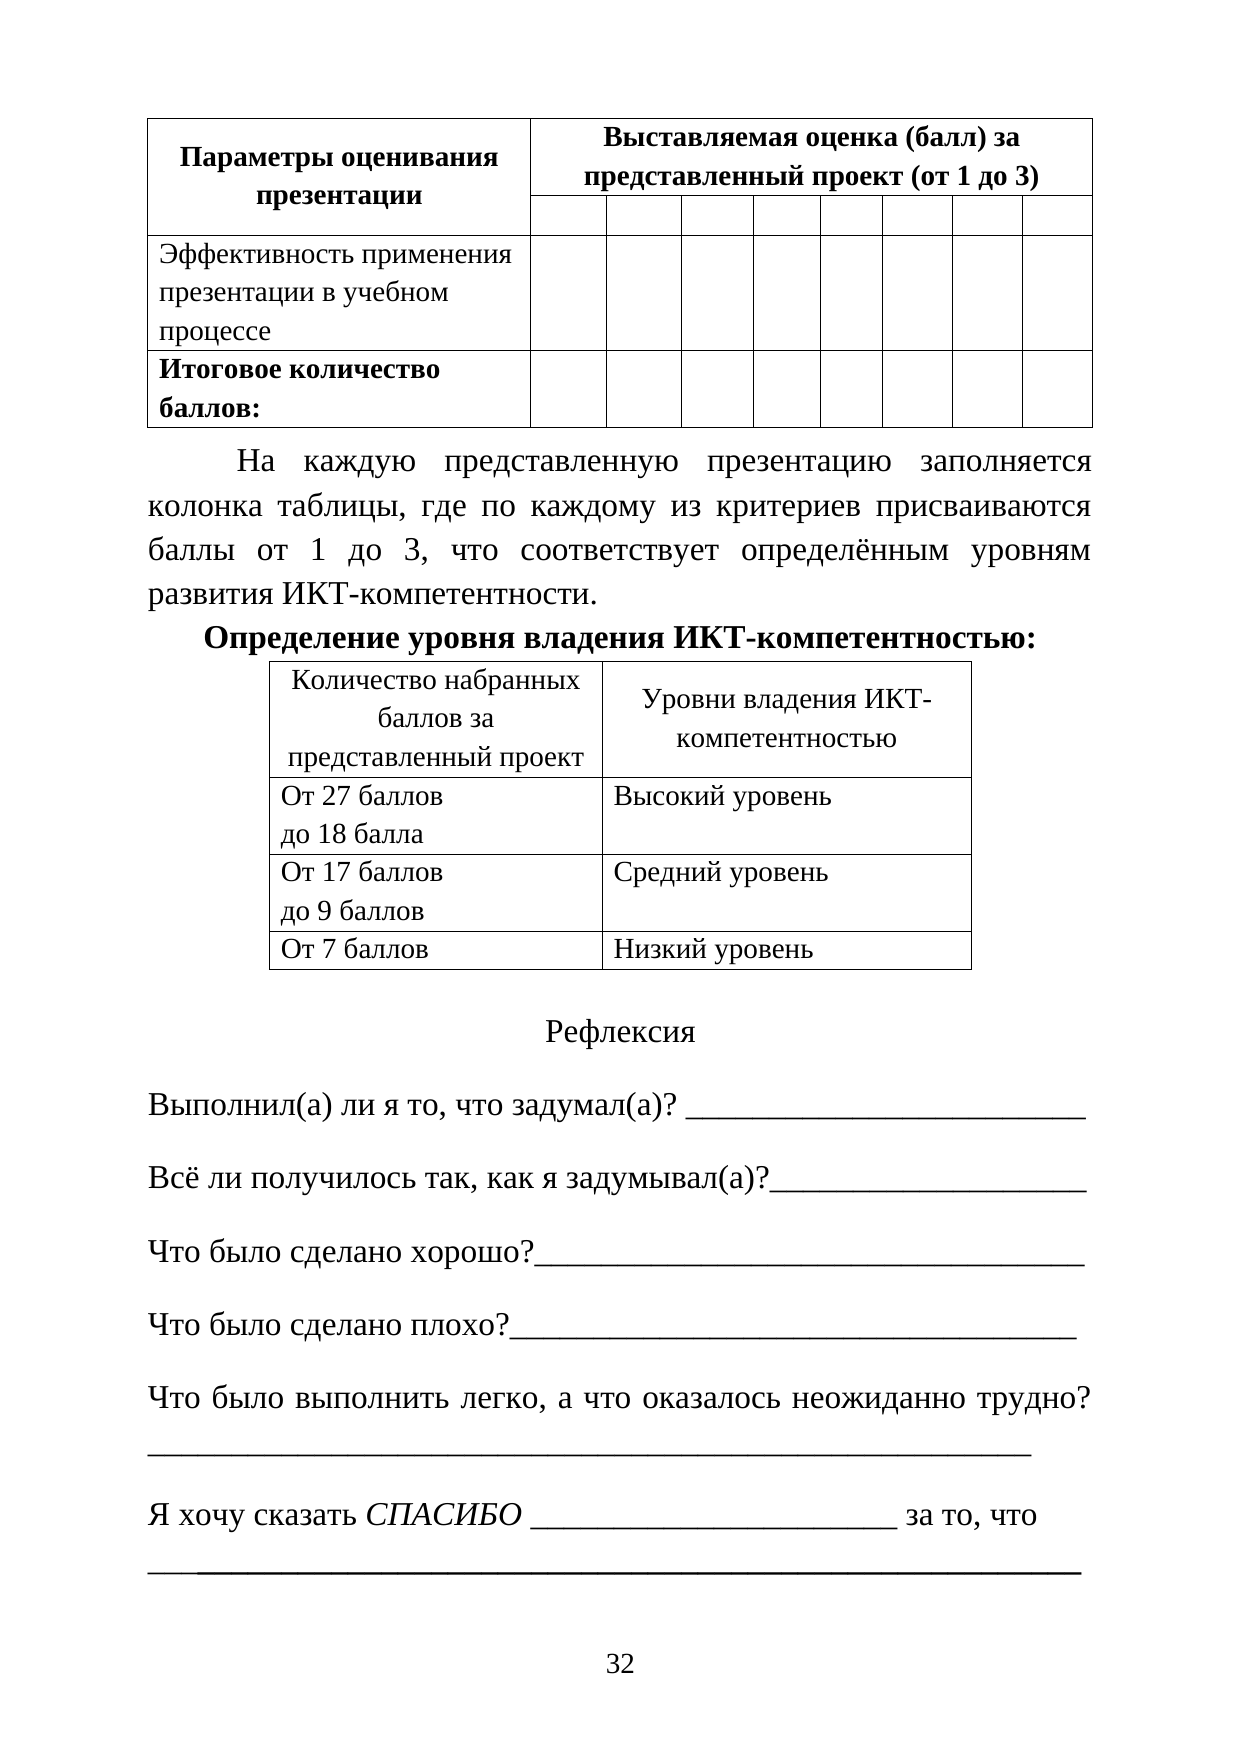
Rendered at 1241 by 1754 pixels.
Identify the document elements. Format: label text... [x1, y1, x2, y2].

table_cell [682, 236, 753, 350]
text На каждую представленную презентацию заполняется колонка таблицы, где по каждому из критериев присваиваются баллы от 1 до 3, что соответствует определённым уровням развития ИКТ-компетентности. [148, 441, 1092, 611]
table_cell [821, 236, 882, 350]
table_cell От 27 баллов до 18 балла [270, 778, 602, 853]
table_cell [754, 236, 820, 350]
table_cell [607, 196, 681, 235]
table_cell Эффективность применения презентации в учебном процессе [148, 236, 530, 350]
table_cell От 7 баллов [270, 932, 602, 969]
table_cell [607, 236, 681, 350]
text Что было выполнить легко, а что оказалось неожиданно трудно?_____________________________________________________ [148, 1377, 1092, 1460]
table_cell [607, 351, 681, 427]
text Выполнил(а) ли я то, что задумал(а)? ________________________ [148, 1084, 1092, 1123]
table_cell [1023, 196, 1092, 235]
table_cell [754, 351, 820, 427]
text Всё ли получилось так, как я задумывал(а)?___________________ [148, 1158, 1092, 1196]
table_cell От 17 баллов до 9 баллов [270, 855, 602, 931]
table_cell [754, 196, 820, 235]
table_cell [883, 351, 952, 427]
table_header Уровни владения ИКТ-компетентностью [603, 662, 971, 777]
table_cell [883, 196, 952, 235]
table_header Количество набранных баллов за представленный проект [270, 662, 602, 777]
table_cell [531, 351, 606, 427]
table_cell [682, 351, 753, 427]
table_cell Высокий уровень [603, 778, 971, 853]
text Я хочу сказать СПАСИБО ______________________ за то, что ________________________________________________________ [148, 1495, 1092, 1577]
table_cell [821, 196, 882, 235]
table_cell [1023, 236, 1092, 350]
table_cell [953, 196, 1022, 235]
table_cell [953, 236, 1022, 350]
table_header Параметры оценивания презентации [148, 119, 530, 235]
table_cell [1023, 351, 1092, 427]
text Определение уровня владения ИКТ-компетентностью: [148, 617, 1092, 655]
table_cell [682, 196, 753, 235]
table_cell [531, 196, 606, 235]
table_cell [821, 351, 882, 427]
text Рефлексия [148, 1011, 1092, 1049]
table_cell Низкий уровень [603, 932, 971, 969]
table_header Выставляемая оценка (балл) за представленный проект (от 1 до 3) [531, 119, 1092, 195]
table_cell Итоговое количество баллов: [148, 351, 530, 427]
table_cell [883, 236, 952, 350]
table_cell Средний уровень [603, 855, 971, 931]
text Что было сделано хорошо?_________________________________ [148, 1231, 1092, 1269]
table_cell [953, 351, 1022, 427]
text Что было сделано плохо?__________________________________ [148, 1304, 1092, 1342]
table_cell [531, 236, 606, 350]
